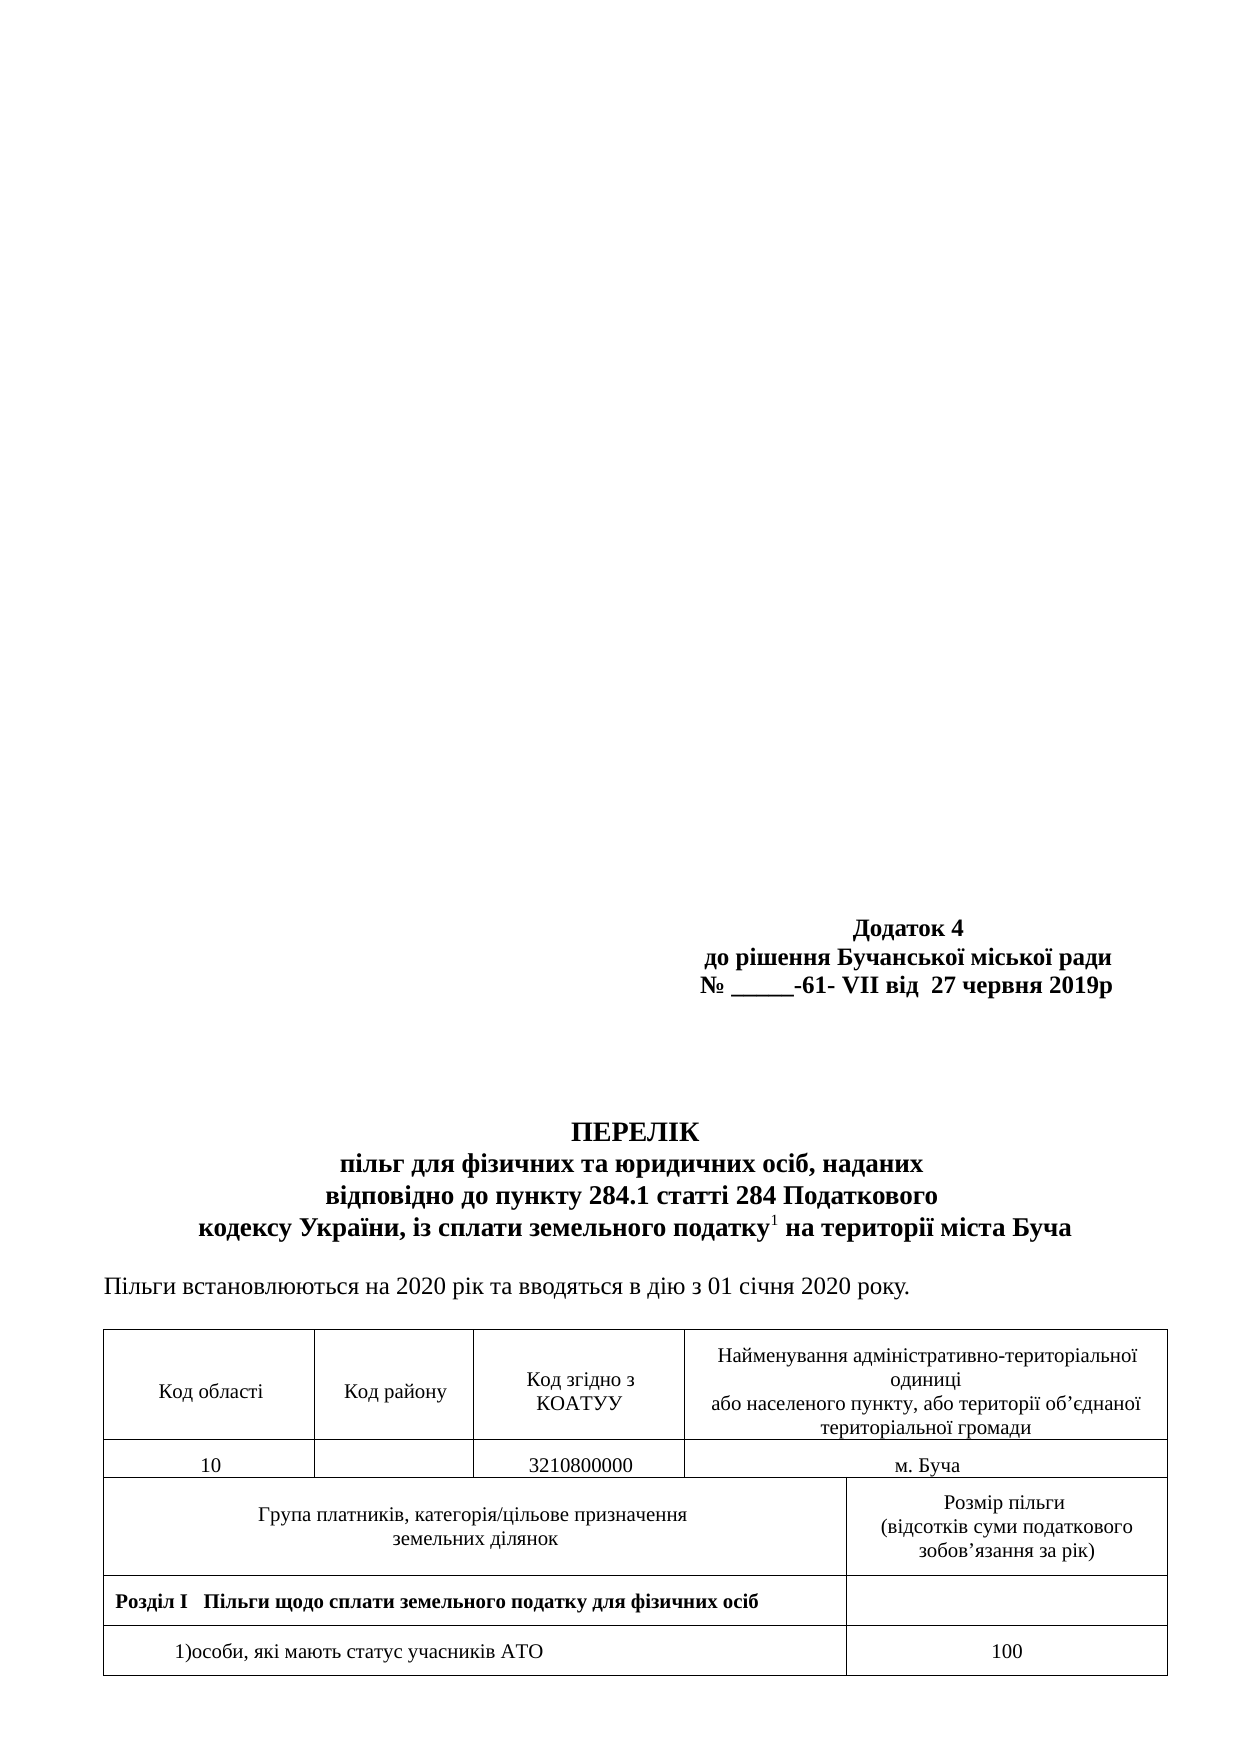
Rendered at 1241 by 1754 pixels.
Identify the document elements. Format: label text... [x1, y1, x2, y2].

table_cell 100 [847, 1626, 1167, 1675]
table_cell [315, 1440, 473, 1477]
text № _____-61- VІІ від 27 червня 2019р [650, 971, 1167, 999]
table_header Код області [104, 1330, 314, 1439]
table_cell Розділ І Пільги щодо сплати земельного податку для фізичних осіб [104, 1576, 846, 1625]
table_cell Група платників, категорія/цільове призначення земельних ділянок [104, 1478, 846, 1575]
text ПЕРЕЛІК пільг для фізичних та юридичних осіб, наданих відповідно до пункту 284.1 статті 284 Податкового кодексу України, із сплати земельного податку1 на території міста Буча [103, 1115, 1167, 1242]
table_cell м. Буча [685, 1440, 1167, 1477]
text Додаток 4 до рішення Бучанської міської ради [650, 913, 1167, 971]
table_cell Розмір пільги (відсотків суми податкового зобов’язання за рік) [847, 1478, 1167, 1575]
table_header Найменування адміністративно-територіальної одиниці або населеного пункту, або території об’єднаної територіальної громади [685, 1330, 1167, 1439]
table_cell 3210800000 [474, 1440, 684, 1477]
table_header Код району [315, 1330, 473, 1439]
table_cell [847, 1576, 1167, 1625]
table_cell 10 [104, 1440, 314, 1477]
table_cell 1)особи, які мають статус учасників АТО [104, 1626, 846, 1675]
table_header Код згідно з КОАТУУ [474, 1330, 684, 1439]
text Пільги встановлюються на 2020 рік та вводяться в дію з 01 січня 2020 року. [103, 1271, 1167, 1300]
